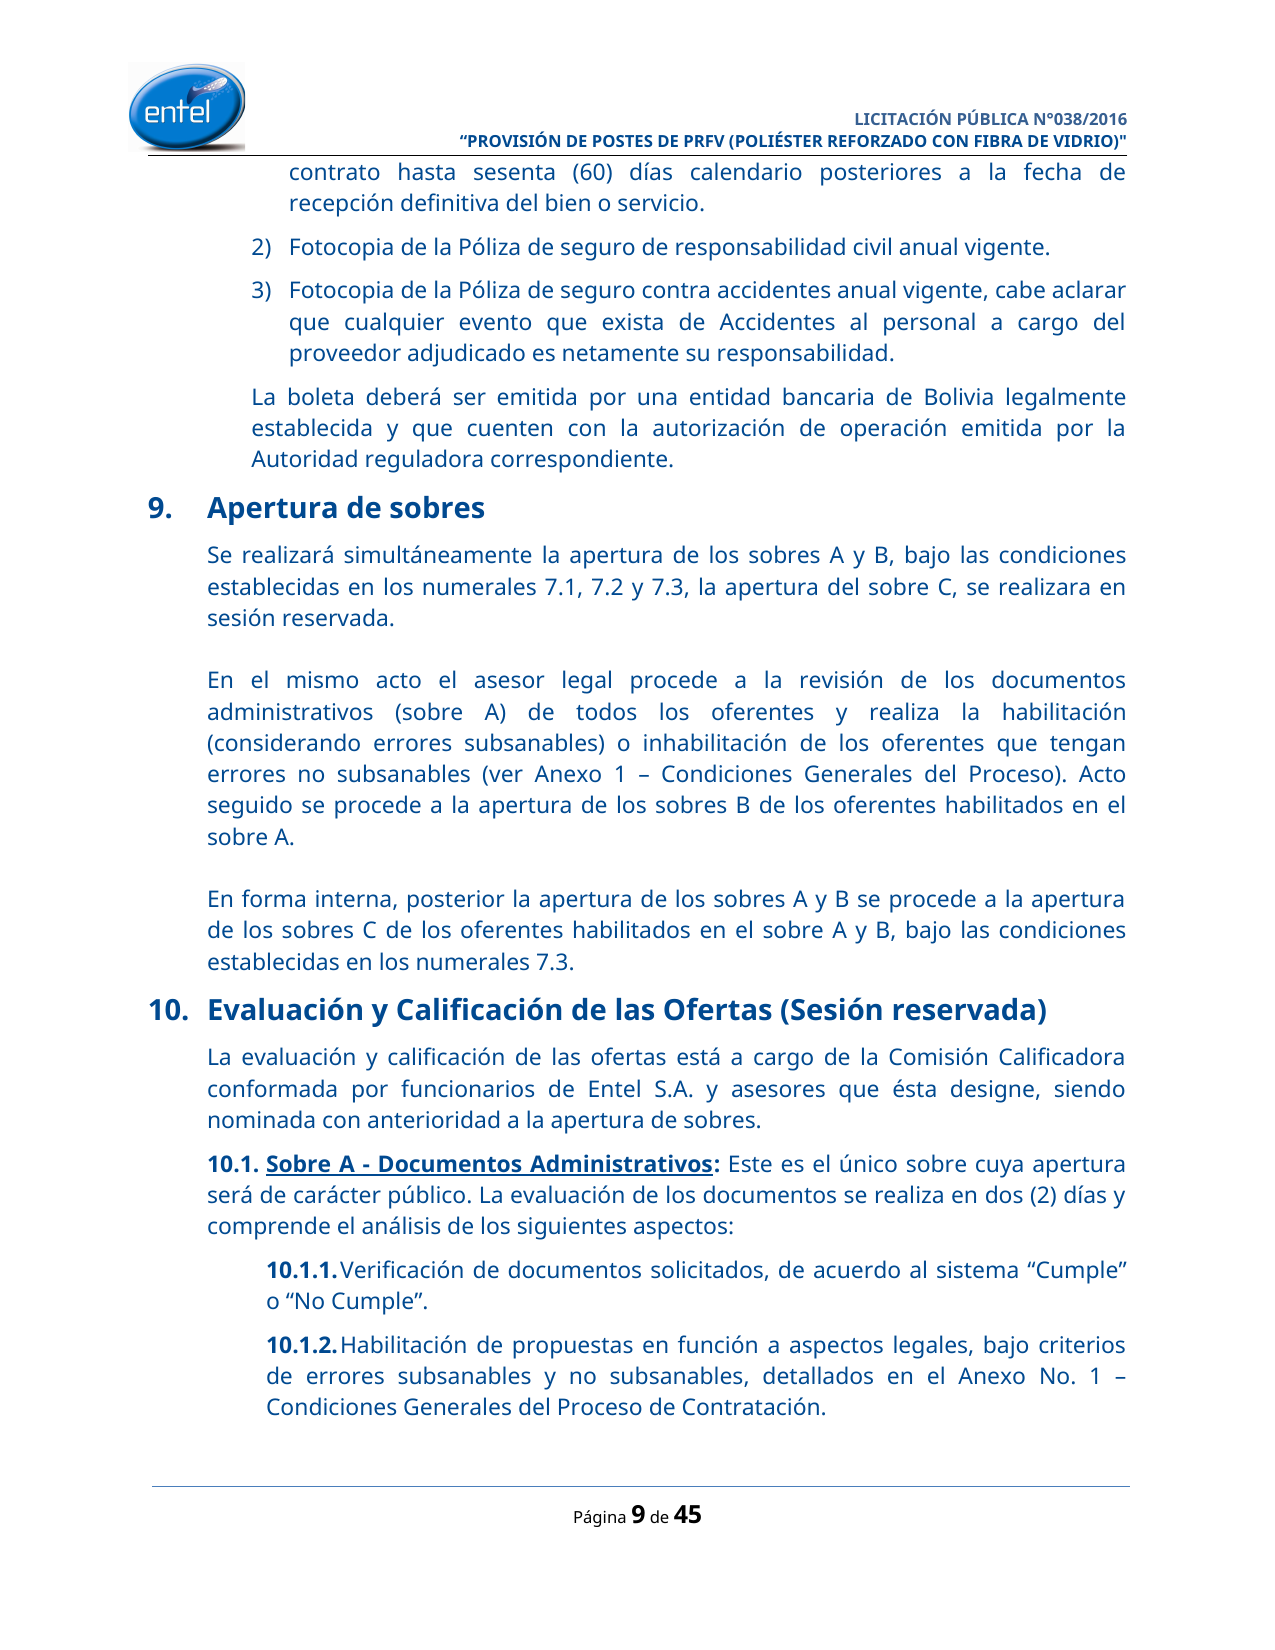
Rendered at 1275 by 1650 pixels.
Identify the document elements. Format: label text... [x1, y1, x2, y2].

list Evaluación y Calificación de las Ofertas (Sesión reservada) [148, 989, 1127, 1029]
list Fotocopia de la Póliza de seguro de responsabilidad civil anual vigente. [251, 231, 1127, 262]
text En forma interna, posterior la apertura de los sobres A y B se procede a la apertura de los sobres C de los oferentes habilitados en el sobre A y B, bajo las condiciones establecidas en los numerales 7.3. [207, 883, 1127, 977]
list Apertura de sobres [148, 487, 1127, 527]
text Se realizará simultáneamente la apertura de los sobres A y B, bajo las condiciones establecidas en los numerales 7.1, 7.2 y 7.3, la apertura del sobre C, se realizara en sesión reservada. [207, 539, 1127, 633]
picture [128, 62, 246, 152]
list Sobre A - Documentos Administrativos: Este es el único sobre cuya apertura será de carácter público. La evaluación de los documentos se realiza en dos (2) días y comprende el análisis de los siguientes aspectos: [207, 1148, 1127, 1241]
text La boleta deberá ser emitida por una entidad bancaria de Bolivia legalmente establecida y que cuenten con la autorización de operación emitida por la Autoridad reguladora correspondiente. [251, 381, 1127, 474]
list Verificación de documentos solicitados, de acuerdo al sistema “Cumple” o “No Cumple”. [266, 1254, 1127, 1316]
text En el mismo acto el asesor legal procede a la revisión de los documentos administrativos (sobre A) de todos los oferentes y realiza la habilitación (considerando errores subsanables) o inhabilitación de los oferentes que tengan errores no subsanables (ver Anexo 1 – Condiciones Generales del Proceso). Acto seguido se procede a la apertura de los sobres B de los oferentes habilitados en el sobre A. [207, 664, 1127, 852]
list Habilitación de propuestas en función a aspectos legales, bajo criterios de errores subsanables y no subsanables, detallados en el Anexo No. 1 – Condiciones Generales del Proceso de Contratación. [266, 1329, 1127, 1423]
text La evaluación y calificación de las ofertas está a cargo de la Comisión Calificadora conformada por funcionarios de Entel S.A. y asesores que ésta designe, siendo nominada con anterioridad a la apertura de sobres. [207, 1041, 1127, 1135]
list Fotocopia de la Póliza de seguro contra accidentes anual vigente, cabe aclarar que cualquier evento que exista de Accidentes al personal a cargo del proveedor adjudicado es netamente su responsabilidad. [251, 274, 1127, 368]
